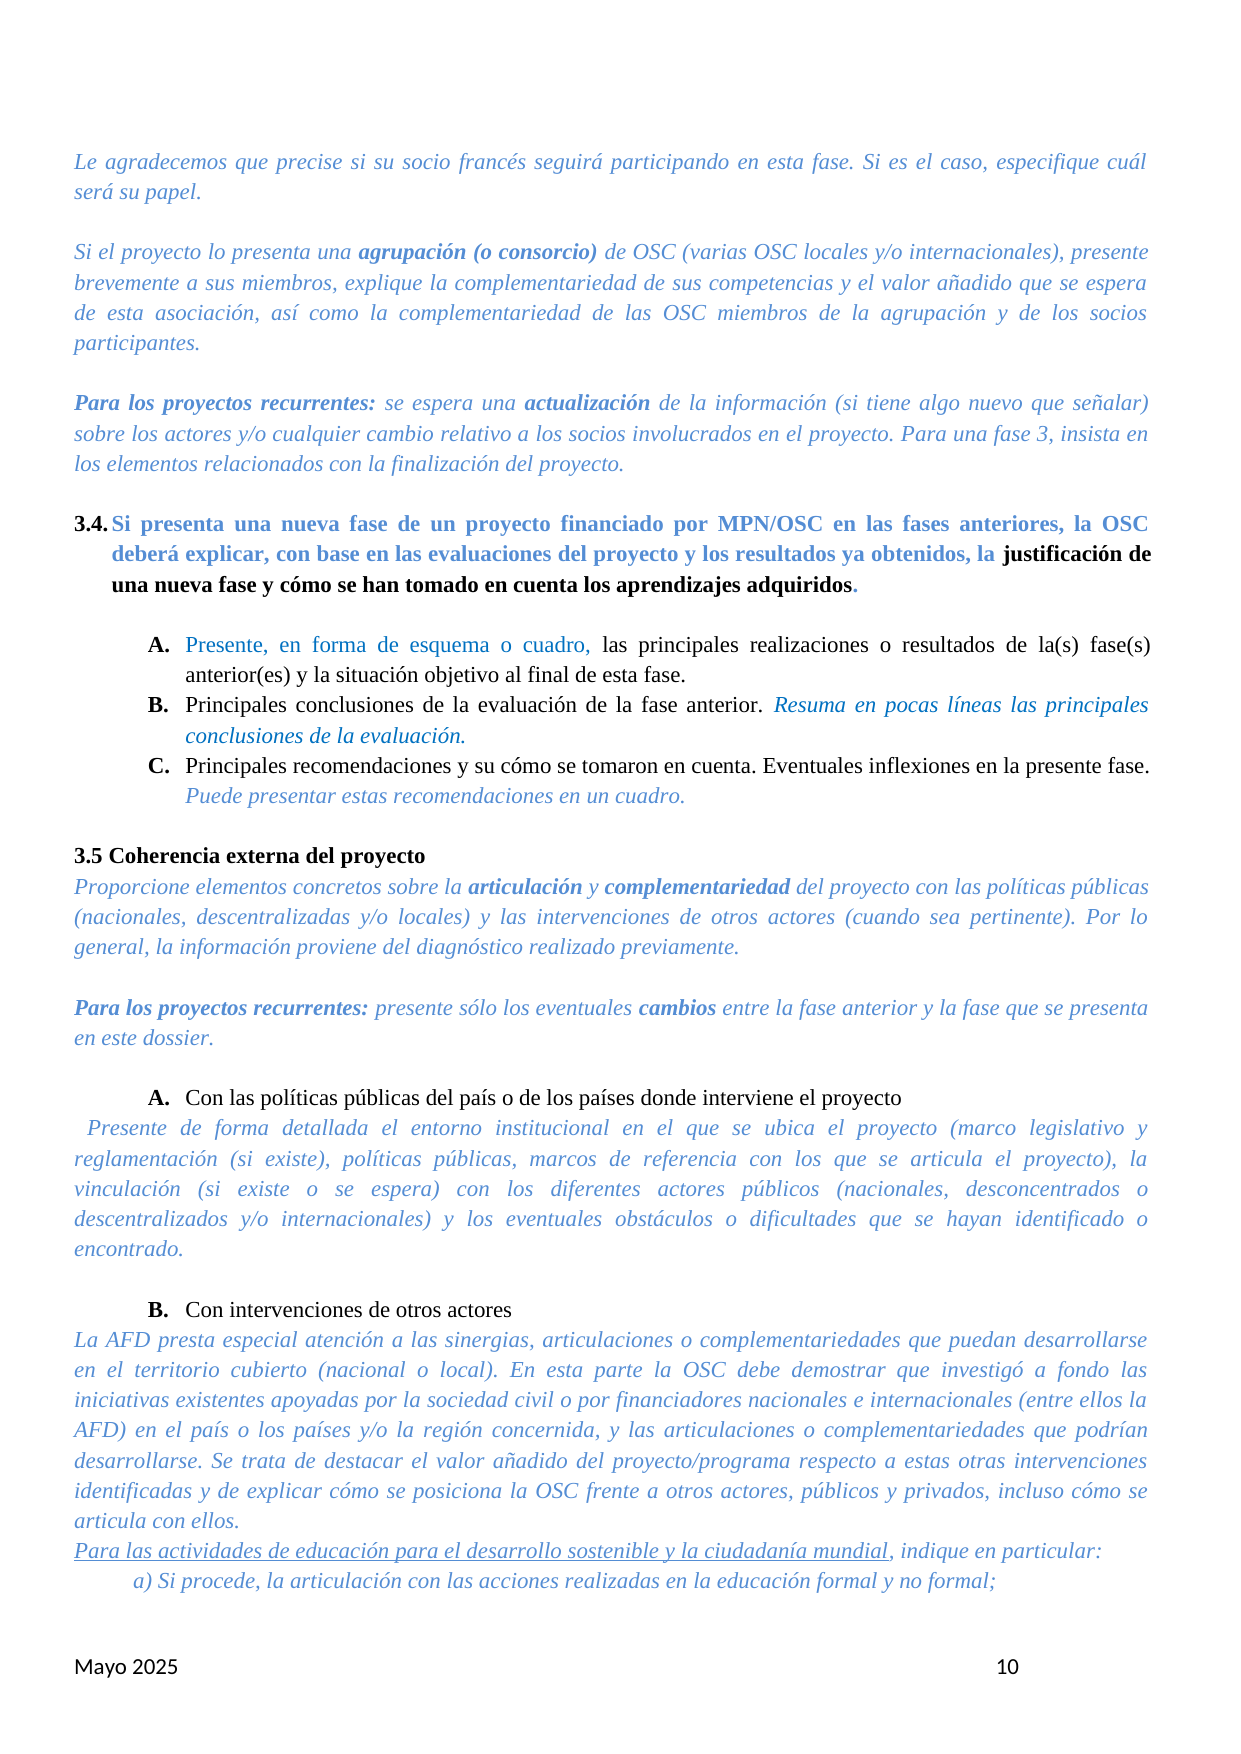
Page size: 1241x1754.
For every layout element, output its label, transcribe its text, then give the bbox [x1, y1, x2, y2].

text Proporcione elementos concretos sobre la articulación y complementariedad del proyecto con las políticas públicas (nacionales, descentralizadas y/o locales) y las intervenciones de otros actores (cuando sea pertinente). Por lo general, la información proviene del diagnóstico realizado previamente. [74, 873, 1152, 959]
text Le agradecemos que precise si su socio francés seguirá participando en esta fase. Si es el caso, especifique cuál será su papel. [74, 148, 1152, 204]
list Si presenta una nueva fase de un proyecto financiado por MPN/OSC en las fases anteriores, la OSC deberá explicar, con base en las evaluaciones del proyecto y los resultados ya obtenidos, la justificación de una nueva fase y cómo se han tomado en cuenta los aprendizajes adquiridos. [74, 510, 1152, 597]
text Para las actividades de educación para el desarrollo sostenible y la ciudadanía mundial, indique en particular: [74, 1537, 1152, 1564]
list Principales conclusiones de la evaluación de la fase anterior. Resuma en pocas líneas las principales conclusiones de la evaluación. [148, 691, 1152, 748]
text Para los proyectos recurrentes: se espera una actualización de la información (si tiene algo nuevo que señalar) sobre los actores y/o cualquier cambio relativo a los socios involucrados en el proyecto. Para una fase 3, insista en los elementos relacionados con la finalización del proyecto. [74, 389, 1152, 476]
text 3.5 Coherencia externa del proyecto [74, 842, 1152, 869]
text a) Si procede, la articulación con las acciones realizadas en la educación formal y no formal; [133, 1567, 1152, 1594]
list Presente, en forma de esquema o cuadro, las principales realizaciones o resultados de la(s) fase(s) anterior(es) y la situación objetivo al final de esta fase. [148, 631, 1152, 688]
text Presente de forma detallada el entorno institucional en el que se ubica el proyecto (marco legislativo y reglamentación (si existe), políticas públicas, marcos de referencia con los que se articula el proyecto), la vinculación (si existe o se espera) con los diferentes actores públicos (nacionales, desconcentrados o descentralizados y/o internacionales) y los eventuales obstáculos o dificultades que se hayan identificado o encontrado. [74, 1114, 1152, 1262]
list Con intervenciones de otros actores [148, 1296, 1152, 1322]
text Si el proyecto lo presenta una agrupación (o consorcio) de OSC (varias OSC locales y/o internacionales), presente brevemente a sus miembros, explique la complementariedad de sus competencias y el valor añadido que se espera de esta asociación, así como la complementariedad de las OSC miembros de la agrupación y de los socios participantes. [74, 238, 1152, 355]
text La AFD presta especial atención a las sinergias, articulaciones o complementariedades que puedan desarrollarse en el territorio cubierto (nacional o local). En esta parte la OSC debe demostrar que investigó a fondo las iniciativas existentes apoyadas por la sociedad civil o por financiadores nacionales e internacionales (entre ellos la AFD) en el país o los países y/o la región concernida, y las articulaciones o complementariedades que podrían desarrollarse. Se trata de destacar el valor añadido del proyecto/programa respecto a estas otras intervenciones identificadas y de explicar cómo se posiciona la OSC frente a otros actores, públicos y privados, incluso cómo se articula con ellos. [74, 1326, 1152, 1533]
list Con las políticas públicas del país o de los países donde interviene el proyecto [148, 1084, 1152, 1111]
text Para los proyectos recurrentes: presente sólo los eventuales cambios entre la fase anterior y la fase que se presenta en este dossier. [74, 993, 1152, 1050]
list Principales recomendaciones y su cómo se tomaron en cuenta. Eventuales inflexiones en la presente fase. Puede presentar estas recomendaciones en un cuadro. [148, 752, 1152, 808]
